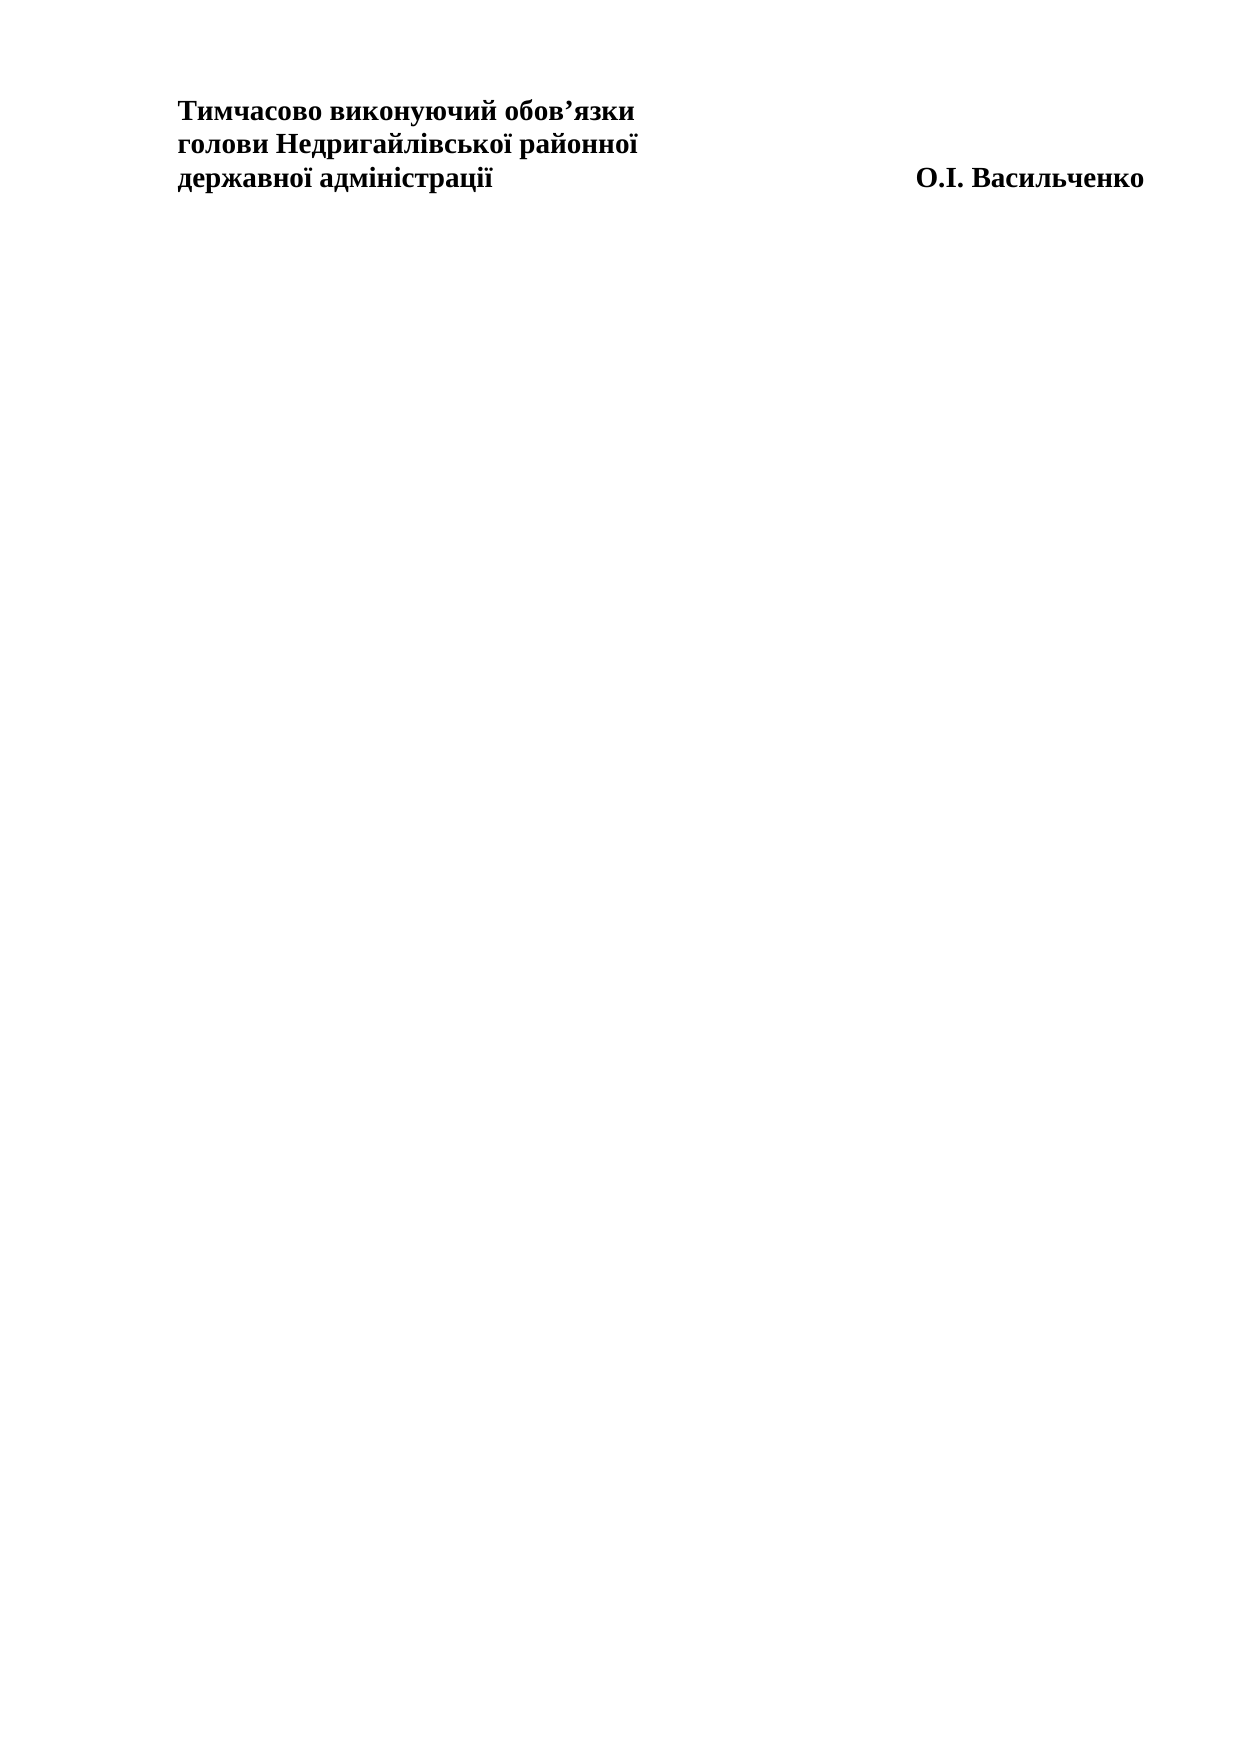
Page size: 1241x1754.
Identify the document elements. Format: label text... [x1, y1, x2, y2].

text Тимчасово виконуючий обов’язки [177, 93, 1152, 126]
text голови Недригайлівської районної [177, 126, 1152, 160]
text державної адміністрації О.І. Васильченко [177, 160, 1152, 193]
